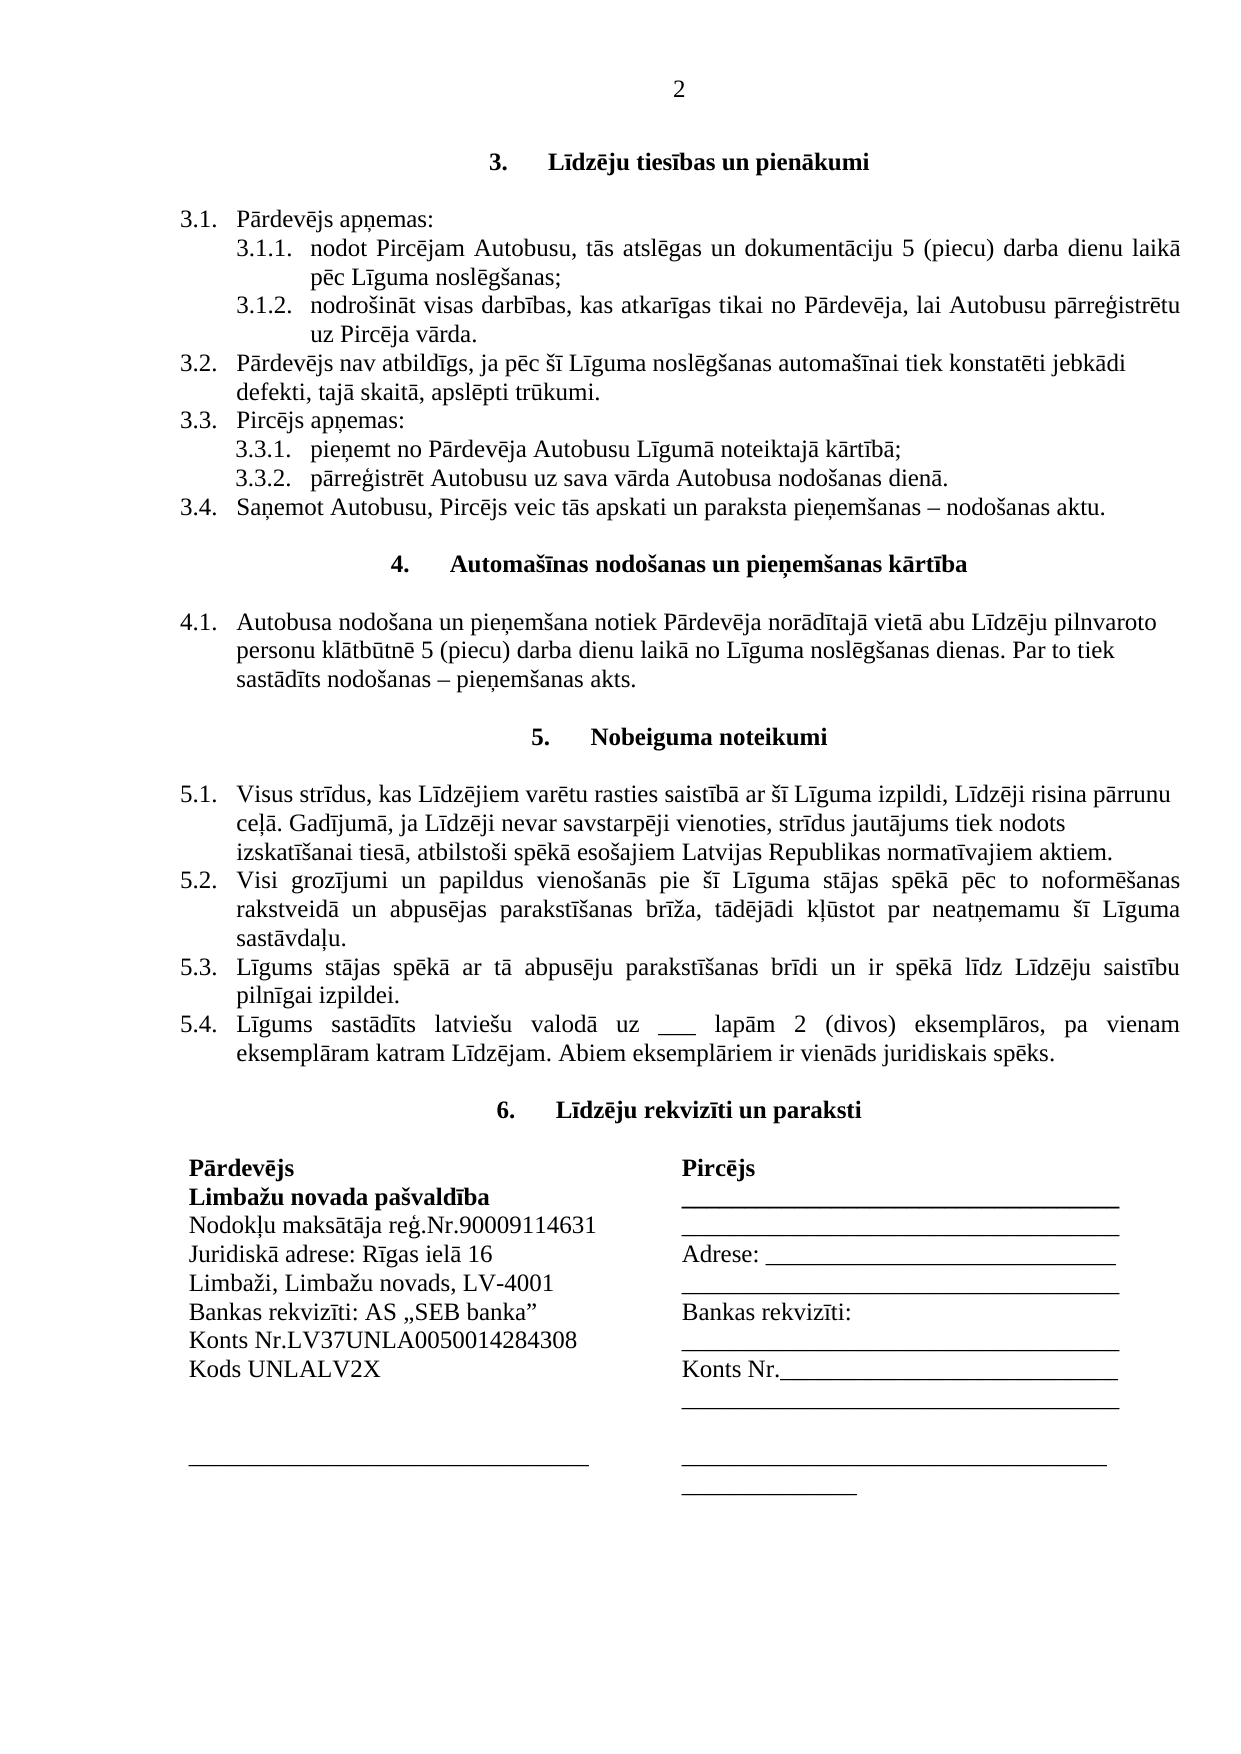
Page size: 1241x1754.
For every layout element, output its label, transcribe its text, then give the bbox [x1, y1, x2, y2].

table_header Pircējs ___________________________________ ___________________________________ Adrese: ____________________________ ___________________________________ Bankas rekvizīti: ___________________________________ Konts Nr.___________________________ ___________________________________ __________________________________ ______________ [670, 1153, 1163, 1498]
list Pārdevējs apņemas: [180, 204, 1181, 233]
list nodrošināt visas darbības, kas atkarīgas tikai no Pārdevēja, lai Autobusu pārreģistrētu uz Pircēja vārda. [236, 291, 1181, 348]
list pieņemt no Pārdevēja Autobusu Līgumā noteiktajā kārtībā; [235, 434, 1181, 463]
list Pārdevējs nav atbildīgs, ja pēc šī Līguma noslēgšanas automašīnai tiek konstatēti jebkādi defekti, tajā skaitā, apslēpti trūkumi. [180, 348, 1181, 406]
list Nobeiguma noteikumi [177, 722, 1181, 751]
list Visus strīdus, kas Līdzējiem varētu rasties saistībā ar šī Līguma izpildi, Līdzēji risina pārrunu ceļā. Gadījumā, ja Līdzēji nevar savstarpēji vienoties, strīdus jautājums tiek nodots izskatīšanai tiesā, atbilstoši spēkā esošajiem Latvijas Republikas normatīvajiem aktiem. [180, 779, 1181, 866]
list nodot Pircējam Autobusu, tās atslēgas un dokumentāciju 5 (piecu) darba dienu laikā pēc Līguma noslēgšanas; [236, 233, 1181, 291]
list Autobusa nodošana un pieņemšana notiek Pārdevēja norādītajā vietā abu Līdzēju pilnvaroto personu klātbūtnē 5 (piecu) darba dienu laikā no Līguma noslēgšanas dienas. Par to tiek sastādīts nodošanas – pieņemšanas akts. [180, 607, 1181, 693]
list pārreģistrēt Autobusu uz sava vārda Autobusa nodošanas dienā. [235, 463, 1181, 492]
list Līdzēju rekvizīti un paraksti [177, 1096, 1181, 1124]
list Līgums stājas spēkā ar tā abpusēju parakstīšanas brīdi un ir spēkā līdz Līdzēju saistību pilnīgai izpildei. [180, 952, 1181, 1009]
list Pircējs apņemas: [180, 406, 1181, 434]
table_header Pārdevējs Limbažu novada pašvaldība Nodokļu maksātāja reģ.Nr.90009114631 Juridiskā adrese: Rīgas ielā 16 Limbaži, Limbažu novads, LV-4001 Bankas rekvizīti: AS „SEB banka” Konts Nr.LV37UNLA0050014284308 Kods UNLALV2X ________________________________ [177, 1153, 670, 1498]
list Līgums sastādīts latviešu valodā uz ___ lapām 2 (divos) eksemplāros, pa vienam eksemplāram katram Līdzējam. Abiem eksemplāriem ir vienāds juridiskais spēks. [180, 1009, 1181, 1067]
list Automašīnas nodošanas un pieņemšanas kārtība [177, 549, 1181, 578]
list Saņemot Autobusu, Pircējs veic tās apskati un paraksta pieņemšanas – nodošanas aktu. [180, 492, 1181, 521]
list Līdzēju tiesības un pienākumi [177, 147, 1181, 176]
list Visi grozījumi un papildus vienošanās pie šī Līguma stājas spēkā pēc to noformēšanas rakstveidā un abpusējas parakstīšanas brīža, tādējādi kļūstot par neatņemamu šī Līguma sastāvdaļu. [180, 866, 1181, 952]
